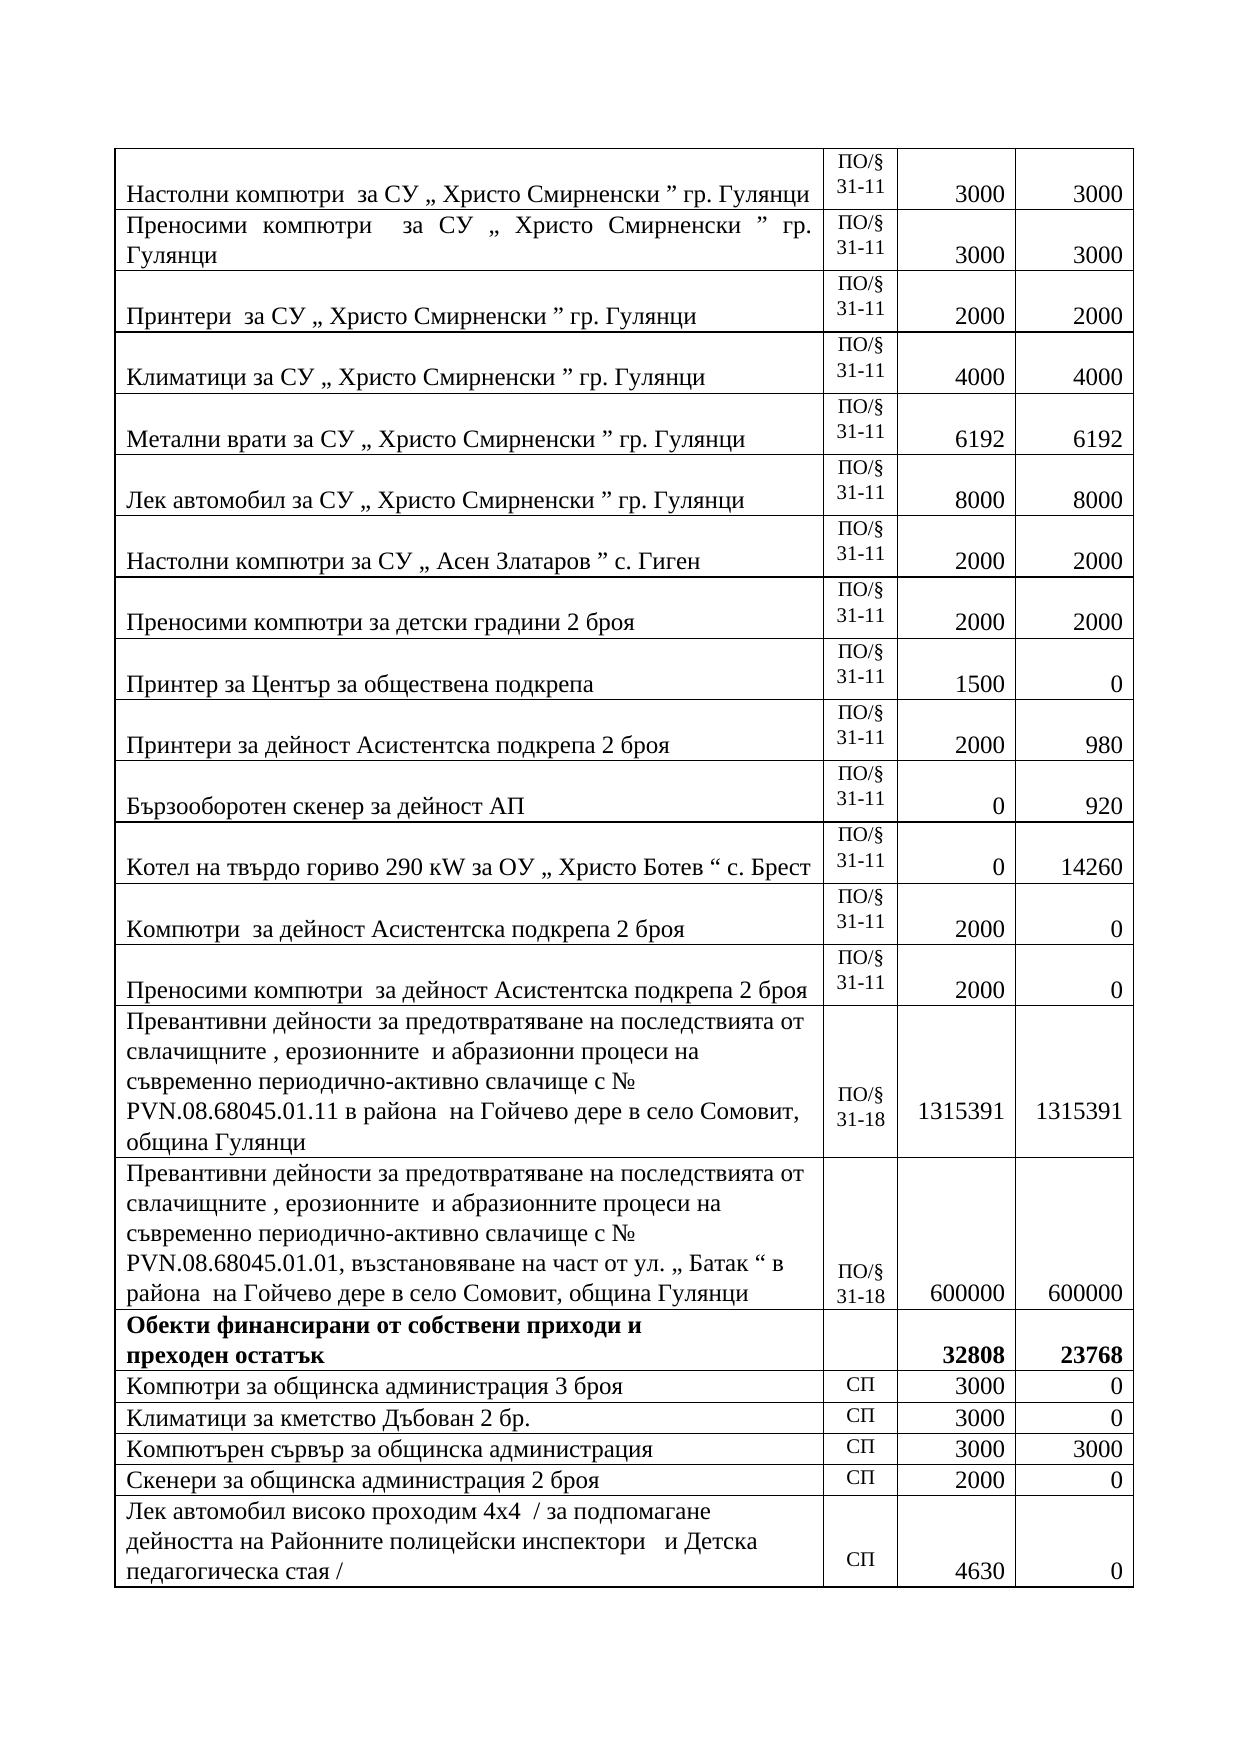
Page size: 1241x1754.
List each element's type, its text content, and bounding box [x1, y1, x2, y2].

table_cell Лек автомобил за СУ „ Христо Смирненски ” гр. Гулянци [116, 455, 823, 515]
table_cell Преносими компютри за СУ „ Христо Смирненски ” гр. Гулянци [116, 210, 823, 270]
table_cell Превантивни дейности за предотвратяване на последствията от свлачищните , ерозионните и абразионни процеси на съвременно периодично-активно свлачище с № PVN.08.68045.01.11 в района на Гойчево дере в село Сомовит, община Гулянци [116, 1006, 823, 1157]
table_cell 2000 [898, 1465, 1015, 1495]
table_cell Климатици за СУ „ Христо Смирненски ” гр. Гулянци [116, 333, 823, 393]
table_cell ПО/§ 31-18 [824, 1158, 897, 1309]
table_cell 3000 [898, 210, 1015, 270]
table_cell Бързооборотен скенер за дейност АП [116, 761, 823, 821]
table_cell 920 [1016, 761, 1133, 821]
table_cell Преносими компютри за дейност Асистентска подкрепа 2 броя [116, 945, 823, 1005]
table_cell 3000 [898, 1403, 1015, 1433]
table_cell ПО/§ 31-11 [824, 455, 897, 515]
table_cell Настолни компютри за СУ „ Асен Златаров ” с. Гиген [116, 516, 823, 576]
table_cell Метални врати за СУ „ Христо Смирненски ” гр. Гулянци [116, 394, 823, 454]
table_cell Преносими компютри за детски градини 2 броя [116, 578, 823, 638]
table_cell ПО/§ 31-11 [824, 271, 897, 331]
table_cell 32808 [898, 1310, 1015, 1370]
table_cell ПО/§ 31-11 [824, 210, 897, 270]
table_cell 2000 [898, 884, 1015, 944]
table_cell Принтери за СУ „ Христо Смирненски ” гр. Гулянци [116, 271, 823, 331]
table_cell 980 [1016, 700, 1133, 760]
table_cell [824, 1310, 897, 1370]
table_cell 14260 [1016, 823, 1133, 883]
table_cell 4630 [898, 1496, 1015, 1586]
table_cell ПО/§ 31-11 [824, 394, 897, 454]
table_cell ПО/§ 31-11 [824, 761, 897, 821]
table_cell Принтери за дейност Асистентска подкрепа 2 броя [116, 700, 823, 760]
table_cell ПО/§ 31-11 [824, 823, 897, 883]
table_cell 1315391 [1016, 1006, 1133, 1157]
table_cell 0 [898, 761, 1015, 821]
table_cell 0 [1016, 884, 1133, 944]
table_cell 3000 [898, 1371, 1015, 1402]
table_cell СП [824, 1371, 897, 1402]
table_cell ПО/§ 31-11 [824, 516, 897, 576]
table_cell ПО/§ 31-11 [824, 149, 897, 209]
table_cell 1500 [898, 639, 1015, 699]
table_cell 0 [1016, 945, 1133, 1005]
table_cell 8000 [1016, 455, 1133, 515]
table_cell Скенери за общинска администрация 2 броя [116, 1465, 823, 1495]
table_cell ПО/§ 31-11 [824, 945, 897, 1005]
table_cell 4000 [898, 333, 1015, 393]
table_cell Лек автомобил високо проходим 4х4 / за подпомагане дейността на Районните полицейски инспектори и Детска педагогическа стая / [116, 1496, 823, 1586]
table_cell 600000 [898, 1158, 1015, 1309]
table_cell 6192 [1016, 394, 1133, 454]
table_cell 3000 [898, 1434, 1015, 1464]
table_cell 2000 [898, 578, 1015, 638]
table_cell Компютърен сървър за общинска администрация [116, 1434, 823, 1464]
table_cell ПО/§ 31-11 [824, 700, 897, 760]
table_cell ПО/§ 31-11 [824, 333, 897, 393]
table_cell 0 [1016, 1371, 1133, 1402]
table_cell 6192 [898, 394, 1015, 454]
table_cell Компютри за общинска администрация 3 броя [116, 1371, 823, 1402]
table_cell 3000 [898, 149, 1015, 209]
table_cell ПО/§ 31-11 [824, 639, 897, 699]
table_cell 0 [1016, 1496, 1133, 1586]
table_cell 2000 [898, 271, 1015, 331]
table_cell Принтер за Център за обществена подкрепа [116, 639, 823, 699]
table_cell 23768 [1016, 1310, 1133, 1370]
table_cell 2000 [898, 945, 1015, 1005]
table_cell СП [824, 1496, 897, 1586]
table_cell 2000 [898, 516, 1015, 576]
table_cell ПО/§ 31-18 [824, 1006, 897, 1157]
table_cell 0 [1016, 1465, 1133, 1495]
table_cell 2000 [898, 700, 1015, 760]
table_cell 2000 [1016, 516, 1133, 576]
table_cell 600000 [1016, 1158, 1133, 1309]
table_cell 8000 [898, 455, 1015, 515]
table_cell 2000 [1016, 578, 1133, 638]
table_cell 1315391 [898, 1006, 1015, 1157]
table_cell 3000 [1016, 1434, 1133, 1464]
table_cell 3000 [1016, 210, 1133, 270]
table_cell Климатици за кметство Дъбован 2 бр. [116, 1403, 823, 1433]
table_cell 0 [1016, 639, 1133, 699]
table_cell СП [824, 1434, 897, 1464]
table_cell 4000 [1016, 333, 1133, 393]
table_cell 3000 [1016, 149, 1133, 209]
table_cell ПО/§ 31-11 [824, 884, 897, 944]
table_cell Обекти финансирани от собствени приходи и преходен остатък [116, 1310, 823, 1370]
table_cell СП [824, 1403, 897, 1433]
table_cell Превантивни дейности за предотвратяване на последствията от свлачищните , ерозионните и абразионните процеси на съвременно периодично-активно свлачище с № PVN.08.68045.01.01, възстановяване на част от ул. „ Батак “ в района на Гойчево дере в село Сомовит, община Гулянци [116, 1158, 823, 1309]
table_cell Настолни компютри за СУ „ Христо Смирненски ” гр. Гулянци [116, 149, 823, 209]
table_cell ПО/§ 31-11 [824, 578, 897, 638]
table_cell Котел на твърдо гориво 290 кW за ОУ „ Христо Ботев “ с. Брест [116, 823, 823, 883]
table_cell Компютри за дейност Асистентска подкрепа 2 броя [116, 884, 823, 944]
table_cell 2000 [1016, 271, 1133, 331]
table_cell СП [824, 1465, 897, 1495]
table_cell 0 [1016, 1403, 1133, 1433]
table_cell 0 [898, 823, 1015, 883]
